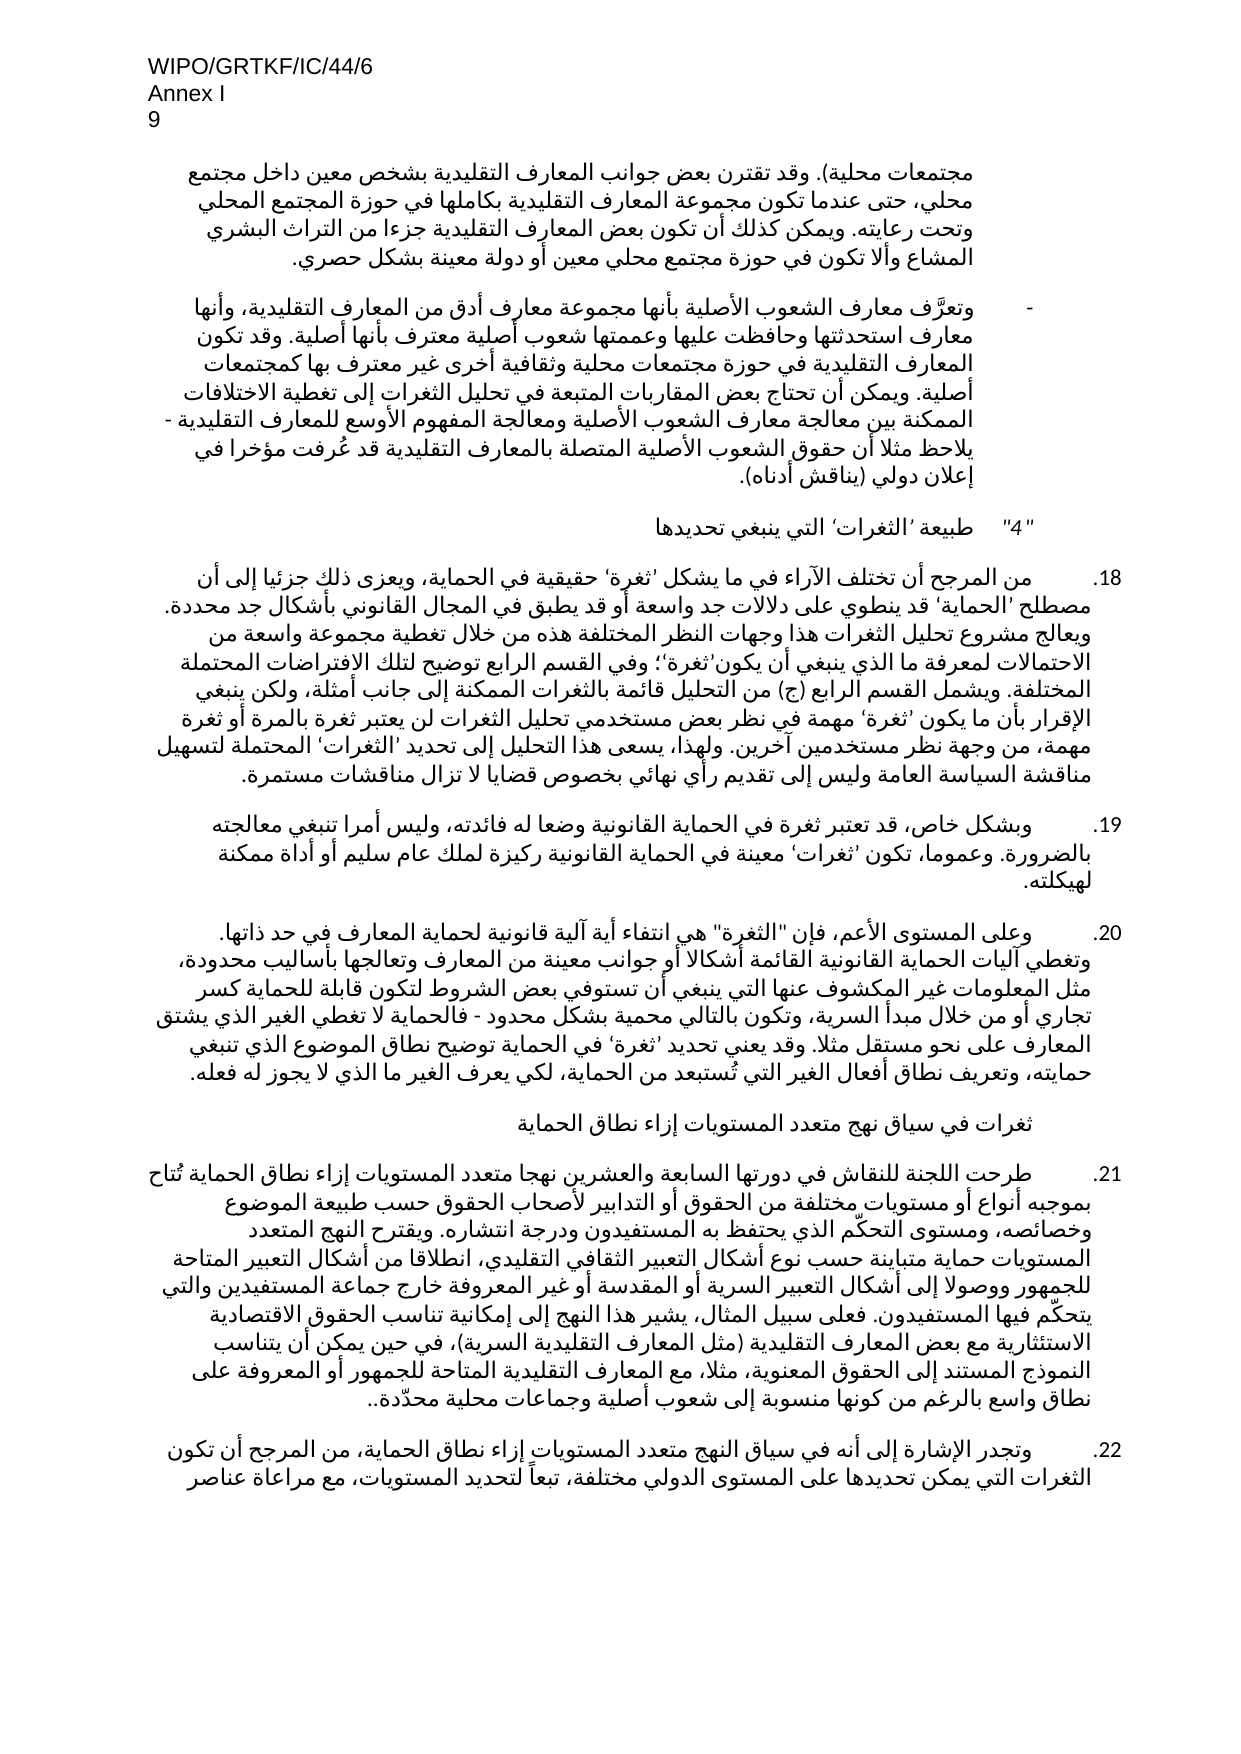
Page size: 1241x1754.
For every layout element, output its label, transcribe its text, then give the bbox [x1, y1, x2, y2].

subtitle "4" طبيعة ’الثغرات‘ التي ينبغي تحديدها [148, 513, 1092, 541]
text ثغرات في سياق نهج متعدد المستويات إزاء نطاق الحماية [148, 1109, 1092, 1137]
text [148, 158, 1033, 271]
list طرحت اللجنة للنقاش في دورتها السابعة والعشرين نهجا متعدد المستويات إزاء نطاق الحماية تُتاح بموجبه أنواع أو مستويات مختلفة من الحقوق أو التدابير لأصحاب الحقوق حسب طبيعة الموضوع وخصائصه، ومستوى التحكّم الذي يحتفظ به المستفيدون ودرجة انتشاره. ويقترح النهج المتعدد المستويات حماية متباينة حسب نوع أشكال التعبير الثقافي التقليدي، انطلاقا من أشكال التعبير المتاحة للجمهور ووصولا إلى أشكال التعبير السرية أو المقدسة أو غير المعروفة خارج جماعة المستفيدين والتي يتحكّم فيها المستفيدون. فعلى سبيل المثال، يشير هذا النهج إلى إمكانية تناسب الحقوق الاقتصادية الاستئثارية مع بعض المعارف التقليدية (مثل المعارف التقليدية السرية)، في حين يمكن أن يتناسب النموذج المستند إلى الحقوق المعنوية، مثلا، مع المعارف التقليدية المتاحة للجمهور أو المعروفة على نطاق واسع بالرغم من كونها منسوبة إلى شعوب أصلية وجماعات محلية محدّدة.. [148, 1159, 1092, 1412]
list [148, 1435, 1092, 1491]
list وبشكل خاص، قد تعتبر ثغرة في الحماية القانونية وضعا له فائدته، وليس أمرا تنبغي معالجته بالضرورة. وعموما، تكون ’ثغرات‘ معينة في الحماية القانونية ركيزة لملك عام سليم أو أداة ممكنة لهيكلته. [148, 811, 1092, 895]
list من المرجح أن تختلف الآراء في ما يشكل ’ثغرة‘ حقيقية في الحماية، ويعزى ذلك جزئيا إلى أن مصطلح ’الحماية‘ قد ينطوي على دلالات جد واسعة أو قد يطبق في المجال القانوني بأشكال جد محددة. ويعالج مشروع تحليل الثغرات هذا وجهات النظر المختلفة هذه من خلال تغطية مجموعة واسعة من الاحتمالات لمعرفة ما الذي ينبغي أن يكون’ثغرة‘؛ وفي القسم الرابع توضيح لتلك الافتراضات المحتملة المختلفة. ويشمل القسم الرابع (ج) من التحليل قائمة بالثغرات الممكنة إلى جانب أمثلة، ولكن ينبغي الإقرار بأن ما يكون ’ثغرة‘ مهمة في نظر بعض مستخدمي تحليل الثغرات لن يعتبر ثغرة بالمرة أو ثغرة مهمة، من وجهة نظر مستخدمين آخرين. ولهذا، يسعى هذا التحليل إلى تحديد ’الثغرات‘ المحتملة لتسهيل مناقشة السياسة العامة وليس إلى تقديم رأي نهائي بخصوص قضايا لا تزال مناقشات مستمرة. [148, 563, 1092, 788]
list وعلى المستوى الأعم، فإن "الثغرة" هي انتفاء أية آلية قانونية لحماية المعارف في حد ذاتها. وتغطي آليات الحماية القانونية القائمة أشكالا أو جوانب معينة من المعارف وتعالجها بأساليب محدودة، مثل المعلومات غير المكشوف عنها التي ينبغي أن تستوفي بعض الشروط لتكون قابلة للحماية كسر تجاري أو من خلال مبدأ السرية، وتكون بالتالي محمية بشكل محدود - فالحماية لا تغطي الغير الذي يشتق المعارف على نحو مستقل مثلا. وقد يعني تحديد ’ثغرة‘ في الحماية توضيح نطاق الموضوع الذي تنبغي حمايته، وتعريف نطاق أفعال الغير التي تُستبعد من الحماية، لكي يعرف الغير ما الذي لا يجوز له فعله. [148, 918, 1092, 1086]
text - وتعرَّف معارف الشعوب الأصلية بأنها مجموعة معارف أدق من المعارف التقليدية، وأنها معارف استحدثتها وحافظت عليها وعممتها شعوب أصلية معترف بأنها أصلية. وقد تكون المعارف التقليدية في حوزة مجتمعات محلية وثقافية أخرى غير معترف بها كمجتمعات أصلية. ويمكن أن تحتاج بعض المقاربات المتبعة في تحليل الثغرات إلى تغطية الاختلافات الممكنة بين معالجة معارف الشعوب الأصلية ومعالجة المفهوم الأوسع للمعارف التقليدية - يلاحظ مثلا أن حقوق الشعوب الأصلية المتصلة بالمعارف التقليدية قد عُرفت مؤخرا في إعلان دولي (يناقش أدناه). [148, 293, 1033, 490]
